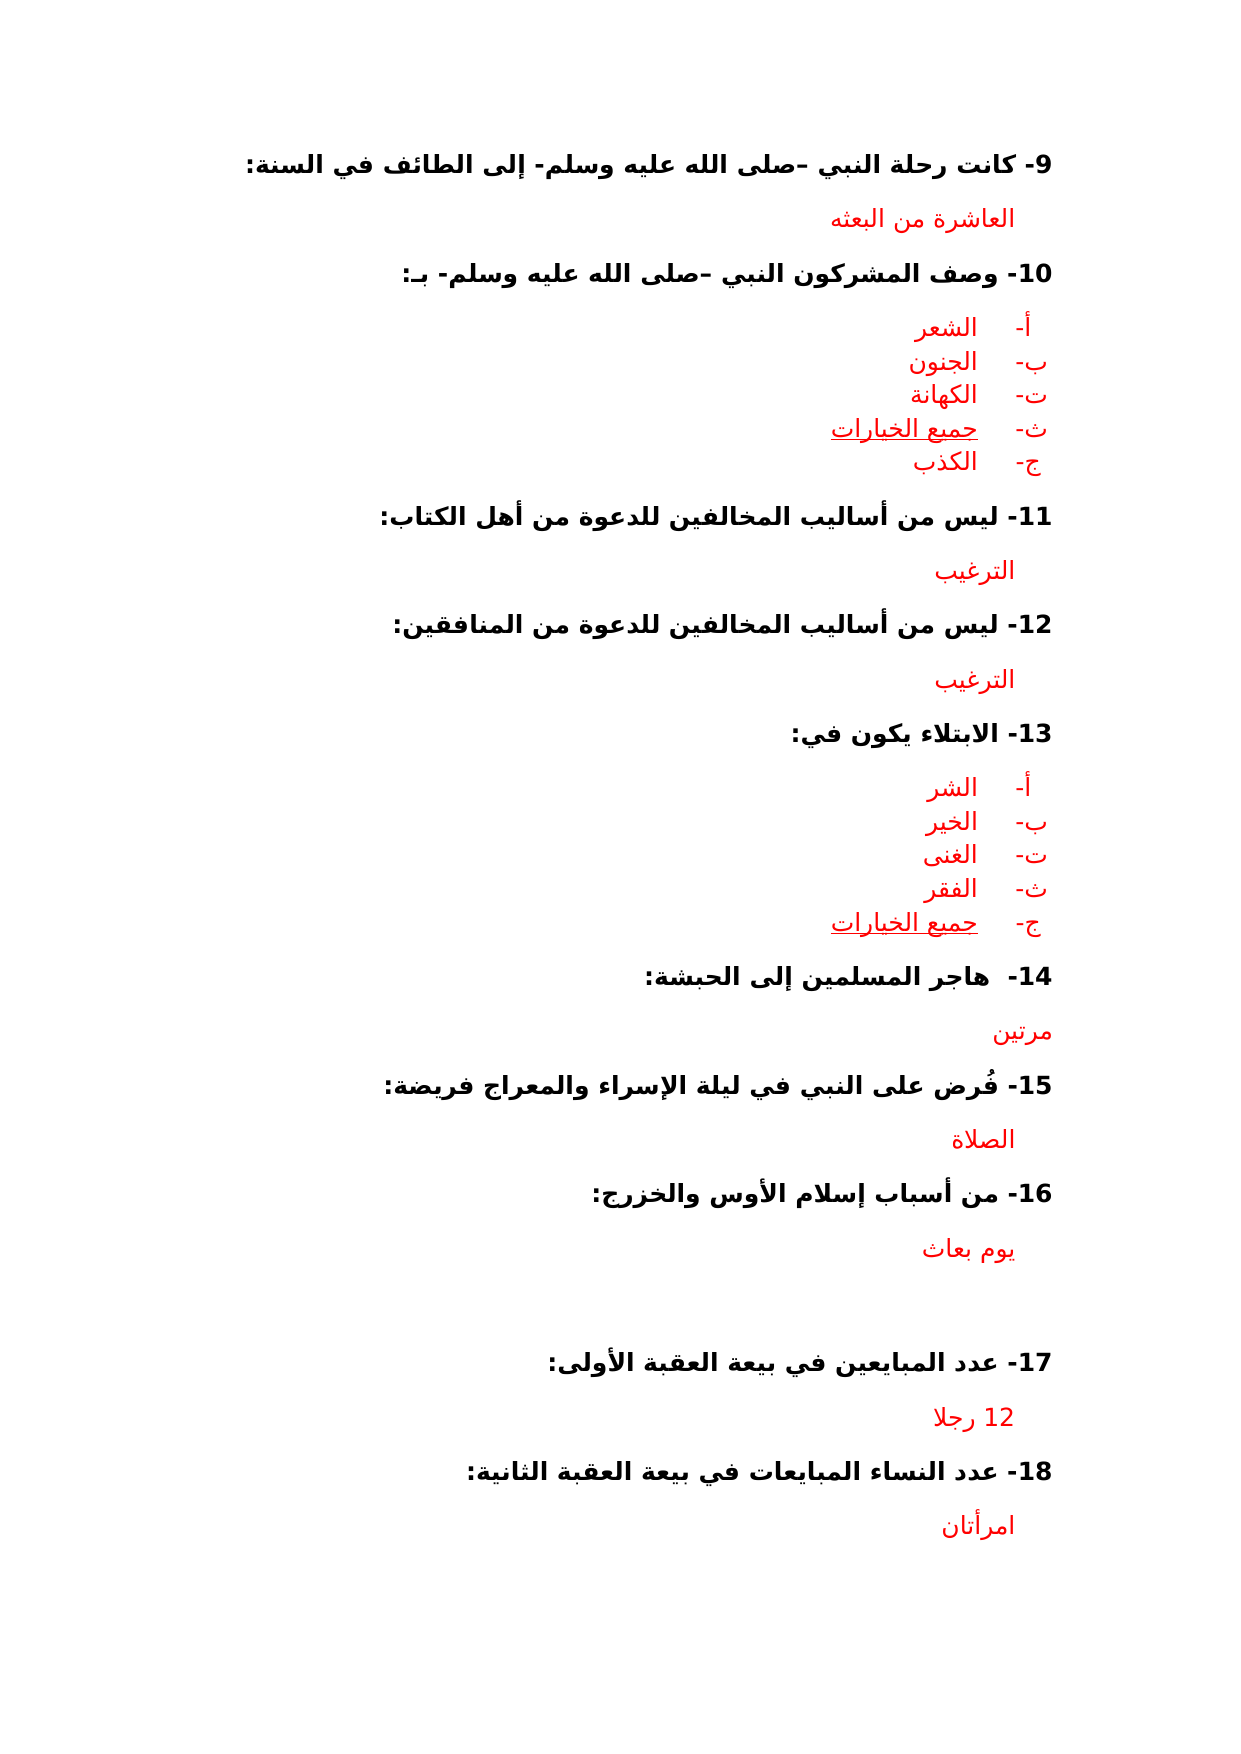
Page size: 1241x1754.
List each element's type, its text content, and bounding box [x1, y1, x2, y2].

list جميع الخيارات [187, 414, 1015, 443]
text 16- من أسباب إسلام الأوس والخزرج: [187, 1179, 1053, 1209]
text مرتين [187, 1016, 1053, 1046]
list الكهانة [187, 380, 1015, 409]
text 12 رجلا [187, 1403, 1015, 1432]
list الجنون [187, 347, 1015, 376]
text 17- عدد المبايعين في بيعة العقبة الأولى: [187, 1348, 1053, 1377]
list الشر [187, 773, 1015, 803]
text 14- هاجر المسلمين إلى الحبشة: [187, 962, 1053, 991]
list الخير [187, 807, 1015, 836]
text يوم بعاث [187, 1234, 1015, 1263]
text 10- وصف المشركون النبي –صلى الله عليه وسلم- بـ: [187, 259, 1053, 288]
text 18- عدد النساء المبايعات في بيعة العقبة الثانية: [187, 1457, 1053, 1486]
list الشعر [187, 313, 1015, 342]
text العاشرة من البعثه [187, 204, 1015, 233]
text امرأتان [187, 1511, 1015, 1541]
text الصلاة [187, 1125, 1015, 1154]
text 11- ليس من أساليب المخالفين للدعوة من أهل الكتاب: [187, 502, 1053, 531]
list جميع الخيارات [187, 908, 1015, 937]
list الكذب [187, 447, 1015, 476]
list الفقر [187, 874, 1015, 903]
list الغنى [187, 841, 1015, 870]
text الترغيب [187, 556, 1015, 585]
text 9- كانت رحلة النبي –صلى الله عليه وسلم- إلى الطائف في السنة: [187, 150, 1053, 179]
text 15- فُرض على النبي في ليلة الإسراء والمعراج فريضة: [187, 1071, 1053, 1100]
text 13- الابتلاء يكون في: [187, 719, 1053, 748]
text 12- ليس من أساليب المخالفين للدعوة من المنافقين: [187, 610, 1053, 639]
text الترغيب [187, 665, 1015, 694]
